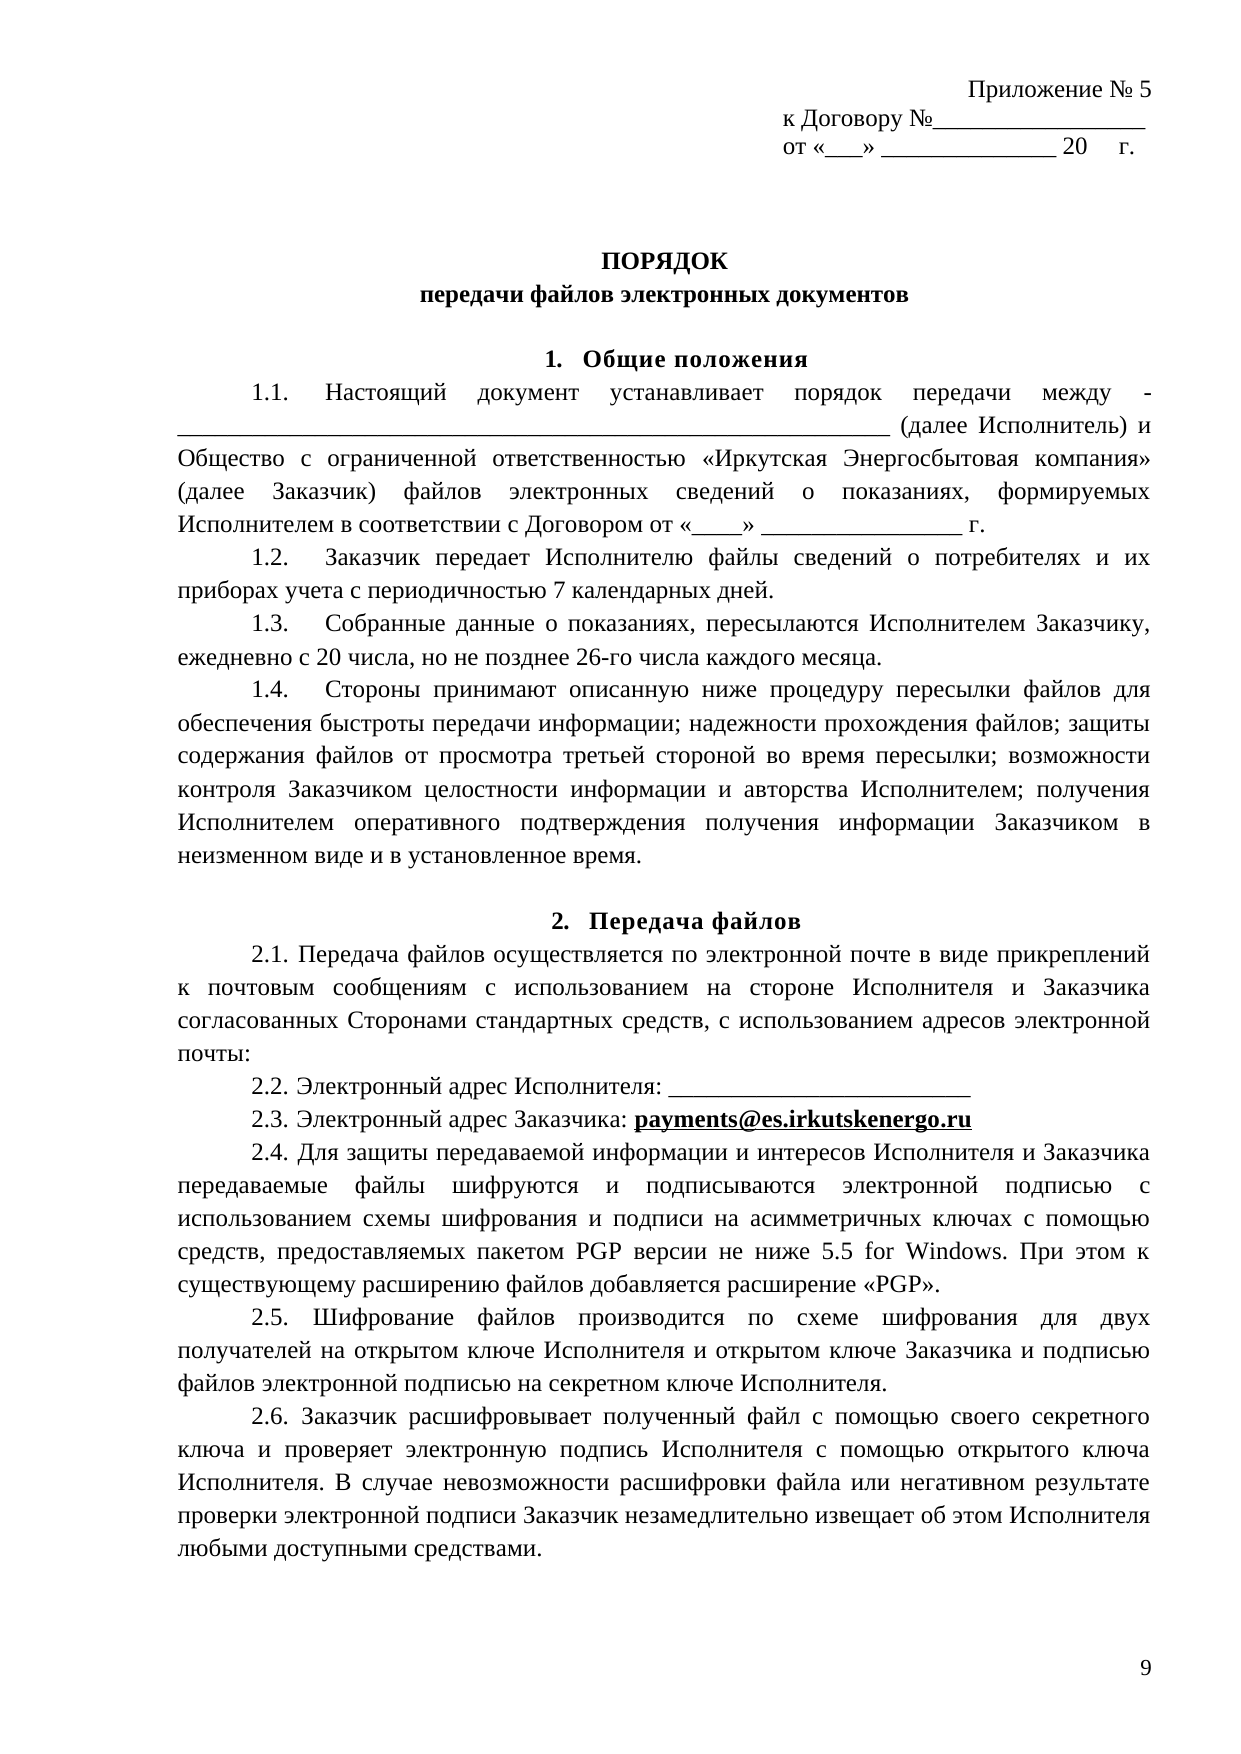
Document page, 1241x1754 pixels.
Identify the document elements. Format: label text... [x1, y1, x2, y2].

list Передача файлов осуществляется по электронной почте в виде прикреплений к почтовым сообщениям с использованием на стороне Исполнителя и Заказчика согласованных Сторонами стандартных средств, с использованием адресов электронной почты: [177, 939, 1152, 1067]
list Электронный адрес Исполнителя: ________________________ [177, 1071, 1152, 1099]
list Заказчик передает Исполнителю файлы сведений о потребителях и их приборах учета с периодичностью 7 календарных дней. [177, 542, 1152, 604]
text к Договору №_________________ [783, 103, 1152, 131]
text от «___» ______________ 20 г. [783, 131, 1152, 160]
list Собранные данные о показаниях, пересылаются Исполнителем Заказчику, ежедневно с 20 числа, но не позднее 26-го числа каждого месяца. [177, 608, 1152, 670]
subtitle ПОРЯДОК [177, 246, 1152, 275]
list Шифрование файлов производится по схеме шифрования для двух получателей на открытом ключе Исполнителя и открытом ключе Заказчика и подписью файлов электронной подписью на секретном ключе Исполнителя. [177, 1302, 1152, 1397]
text 2. Передача файлов [201, 906, 1152, 934]
list Настоящий документ устанавливает порядок передачи между _________________________________________________________ (далее Исполнитель) и Общество с ограниченной ответственностью «Иркутская Энергосбытовая компания» (далее Заказчик) файлов электронных сведений о показаниях, формируемых Исполнителем в соответствии с Договором от «____» ________________ г. [177, 377, 1152, 538]
text передачи файлов электронных документов [177, 279, 1152, 340]
list Электронный адрес Заказчика: payments@es.irkutskenergo.ru [177, 1104, 1152, 1133]
list Заказчик расшифровывает полученный файл с помощью своего секретного ключа и проверяет электронную подпись Исполнителя с помощью открытого ключа Исполнителя. В случае невозможности расшифровки файла или негативном результате проверки электронной подписи Заказчик незамедлительно извещает об этом Исполнителя любыми доступными средствами. [177, 1401, 1152, 1562]
text 1. Общие положения [201, 344, 1152, 373]
list Стороны принимают описанную ниже процедуру пересылки файлов для обеспечения быстроты передачи информации; надежности прохождения файлов; защиты содержания файлов от просмотра третьей стороной во время пересылки; возможности контроля Заказчиком целостности информации и авторства Исполнителем; получения Исполнителем оперативного подтверждения получения информации Заказчиком в неизменном виде и в установленное время. [177, 674, 1152, 868]
text Приложение № 5 [177, 74, 1152, 103]
list Для защиты передаваемой информации и интересов Исполнителя и Заказчика передаваемые файлы шифруются и подписываются электронной подписью с использованием схемы шифрования и подписи на асимметричных ключах с помощью средств, предоставляемых пакетом PGP версии не ниже 5.5 for Windows. При этом к существующему расширению файлов добавляется расширение «PGP». [177, 1137, 1152, 1298]
